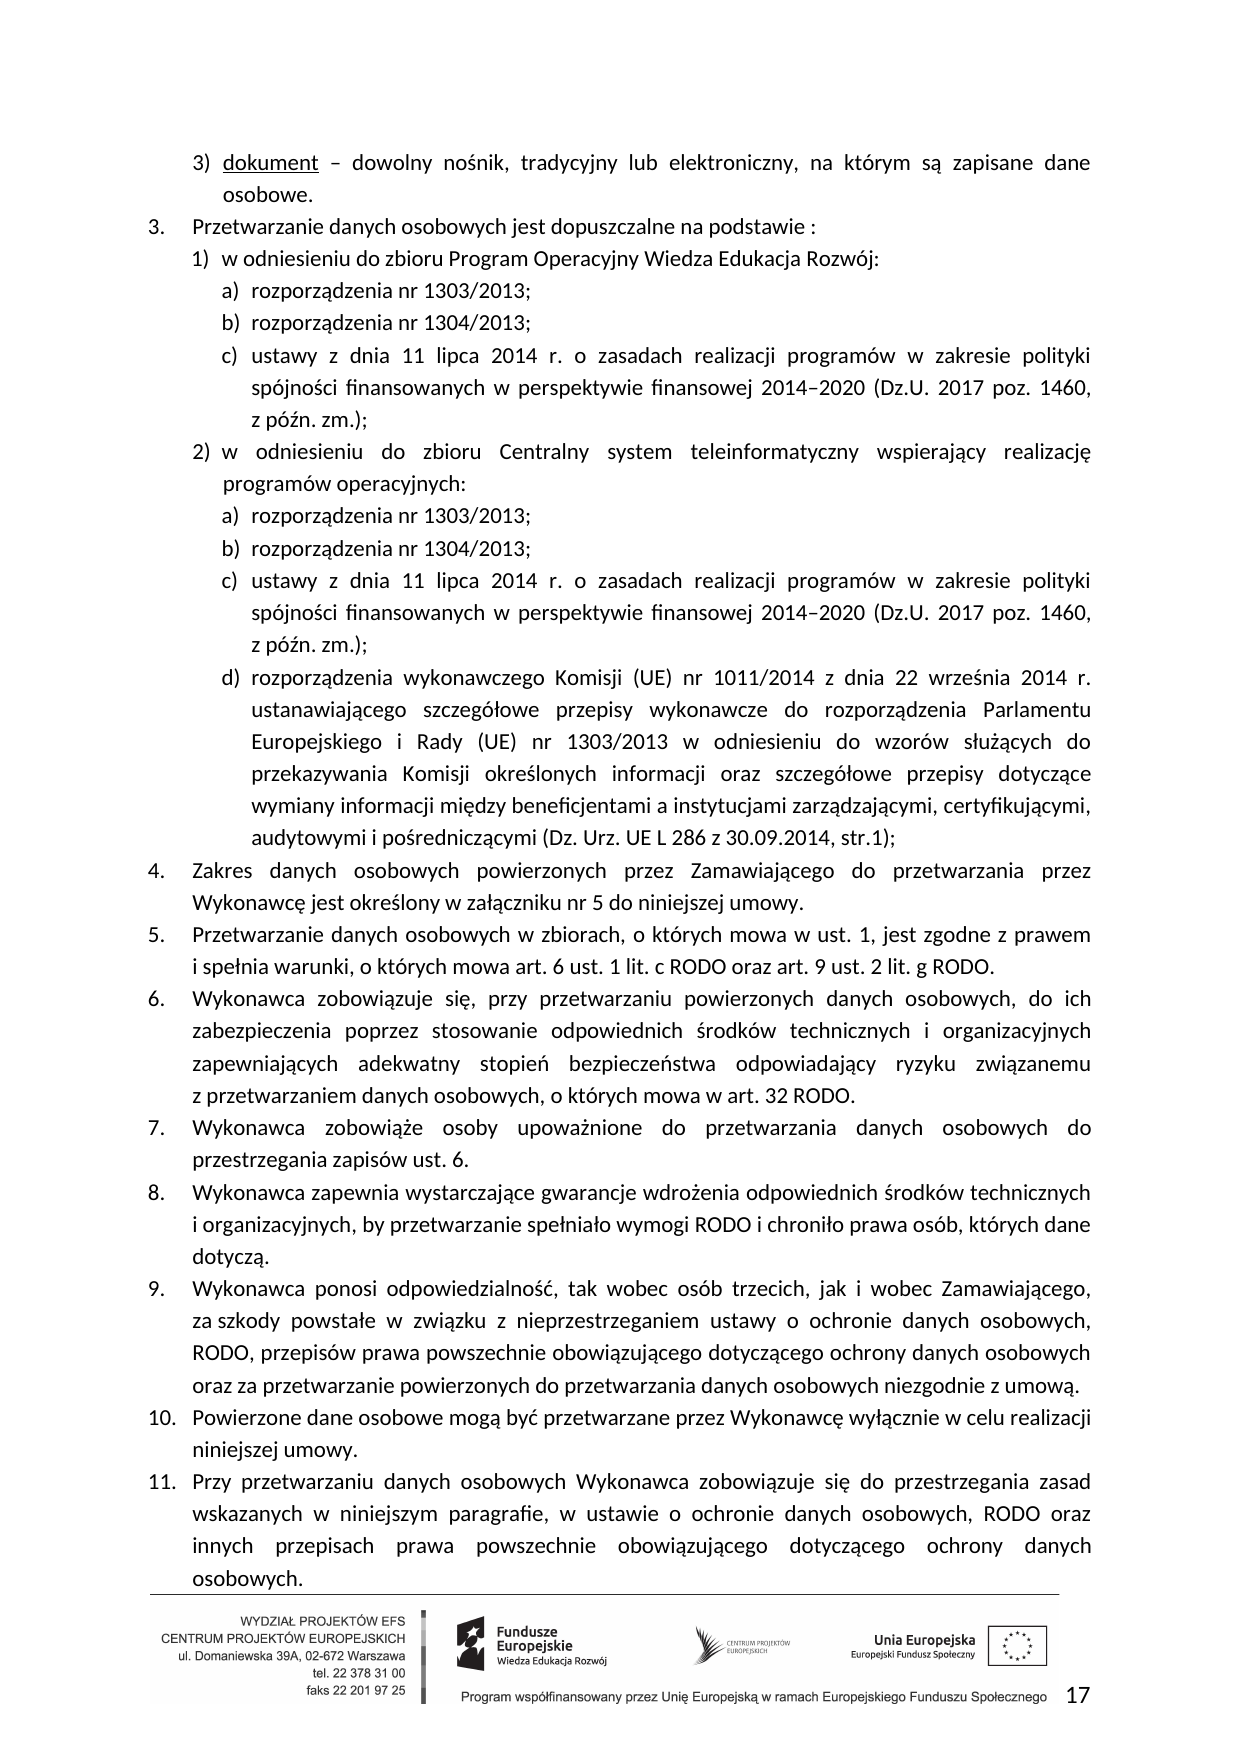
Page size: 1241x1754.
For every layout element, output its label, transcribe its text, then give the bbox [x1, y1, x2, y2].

picture [150, 1594, 1060, 1704]
list rozporządzenia nr 1303/2013; [221, 502, 1093, 530]
list Przetwarzanie danych osobowych jest dopuszczalne na podstawie : [148, 212, 1093, 240]
list ustawy z dnia 11 lipca 2014 r. o zasadach realizacji programów w zakresie polityki spójności finansowanych w perspektywie finansowej 2014–2020 (Dz.U. 2017 poz. 1460, z późn. zm.); [221, 341, 1093, 433]
list rozporządzenia wykonawczego Komisji (UE) nr 1011/2014 z dnia 22 września 2014 r. ustanawiającego szczegółowe przepisy wykonawcze do rozporządzenia Parlamentu Europejskiego i Rady (UE) nr 1303/2013 w odniesieniu do wzorów służących do przekazywania Komisji określonych informacji oraz szczegółowe przepisy dotyczące wymiany informacji między beneficjentami a instytucjami zarządzającymi, certyfikującymi, audytowymi i pośredniczącymi (Dz. Urz. UE L 286 z 30.09.2014, str.1); [221, 663, 1093, 852]
list ustawy z dnia 11 lipca 2014 r. o zasadach realizacji programów w zakresie polityki spójności finansowanych w perspektywie finansowej 2014–2020 (Dz.U. 2017 poz. 1460, z późn. zm.); [221, 566, 1093, 658]
list w odniesieniu do zbioru Program Operacyjny Wiedza Edukacja Rozwój: [191, 244, 1093, 272]
list Wykonawca zobowiązuje się, przy przetwarzaniu powierzonych danych osobowych, do ich zabezpieczenia poprzez stosowanie odpowiednich środków technicznych i organizacyjnych zapewniających adekwatny stopień bezpieczeństwa odpowiadający ryzyku związanemu z przetwarzaniem danych osobowych, o których mowa w art. 32 RODO. [148, 984, 1093, 1109]
list rozporządzenia nr 1304/2013; [221, 308, 1093, 337]
list Powierzone dane osobowe mogą być przetwarzane przez Wykonawcę wyłącznie w celu realizacji niniejszej umowy. [148, 1403, 1093, 1463]
list Zakres danych osobowych powierzonych przez Zamawiającego do przetwarzania przez Wykonawcę jest określony w załączniku nr 5 do niniejszej umowy. [148, 856, 1093, 916]
list Wykonawca zapewnia wystarczające gwarancje wdrożenia odpowiednich środków technicznych i organizacyjnych, by przetwarzanie spełniało wymogi RODO i chroniło prawa osób, których dane dotyczą. [148, 1178, 1093, 1270]
list Przy przetwarzaniu danych osobowych Wykonawca zobowiązuje się do przestrzegania zasad wskazanych w niniejszym paragrafie, w ustawie o ochronie danych osobowych, RODO oraz innych przepisach prawa powszechnie obowiązującego dotyczącego ochrony danych osobowych. [148, 1467, 1093, 1592]
list dokument – dowolny nośnik, tradycyjny lub elektroniczny, na którym są zapisane dane osobowe. [192, 148, 1093, 208]
list Wykonawca zobowiąże osoby upoważnione do przetwarzania danych osobowych do przestrzegania zapisów ust. 6. [148, 1113, 1093, 1173]
list Wykonawca ponosi odpowiedzialność, tak wobec osób trzecich, jak i wobec Zamawiającego, za szkody powstałe w związku z nieprzestrzeganiem ustawy o ochronie danych osobowych, RODO, przepisów prawa powszechnie obowiązującego dotyczącego ochrony danych osobowych oraz za przetwarzanie powierzonych do przetwarzania danych osobowych niezgodnie z umową. [148, 1274, 1093, 1399]
list w odniesieniu do zbioru Centralny system teleinformatyczny wspierający realizację programów operacyjnych: [192, 437, 1093, 497]
list rozporządzenia nr 1304/2013; [221, 534, 1093, 562]
list Przetwarzanie danych osobowych w zbiorach, o których mowa w ust. 1, jest zgodne z prawem i spełnia warunki, o których mowa art. 6 ust. 1 lit. c RODO oraz art. 9 ust. 2 lit. g RODO. [148, 920, 1093, 980]
list rozporządzenia nr 1303/2013; [221, 276, 1093, 304]
